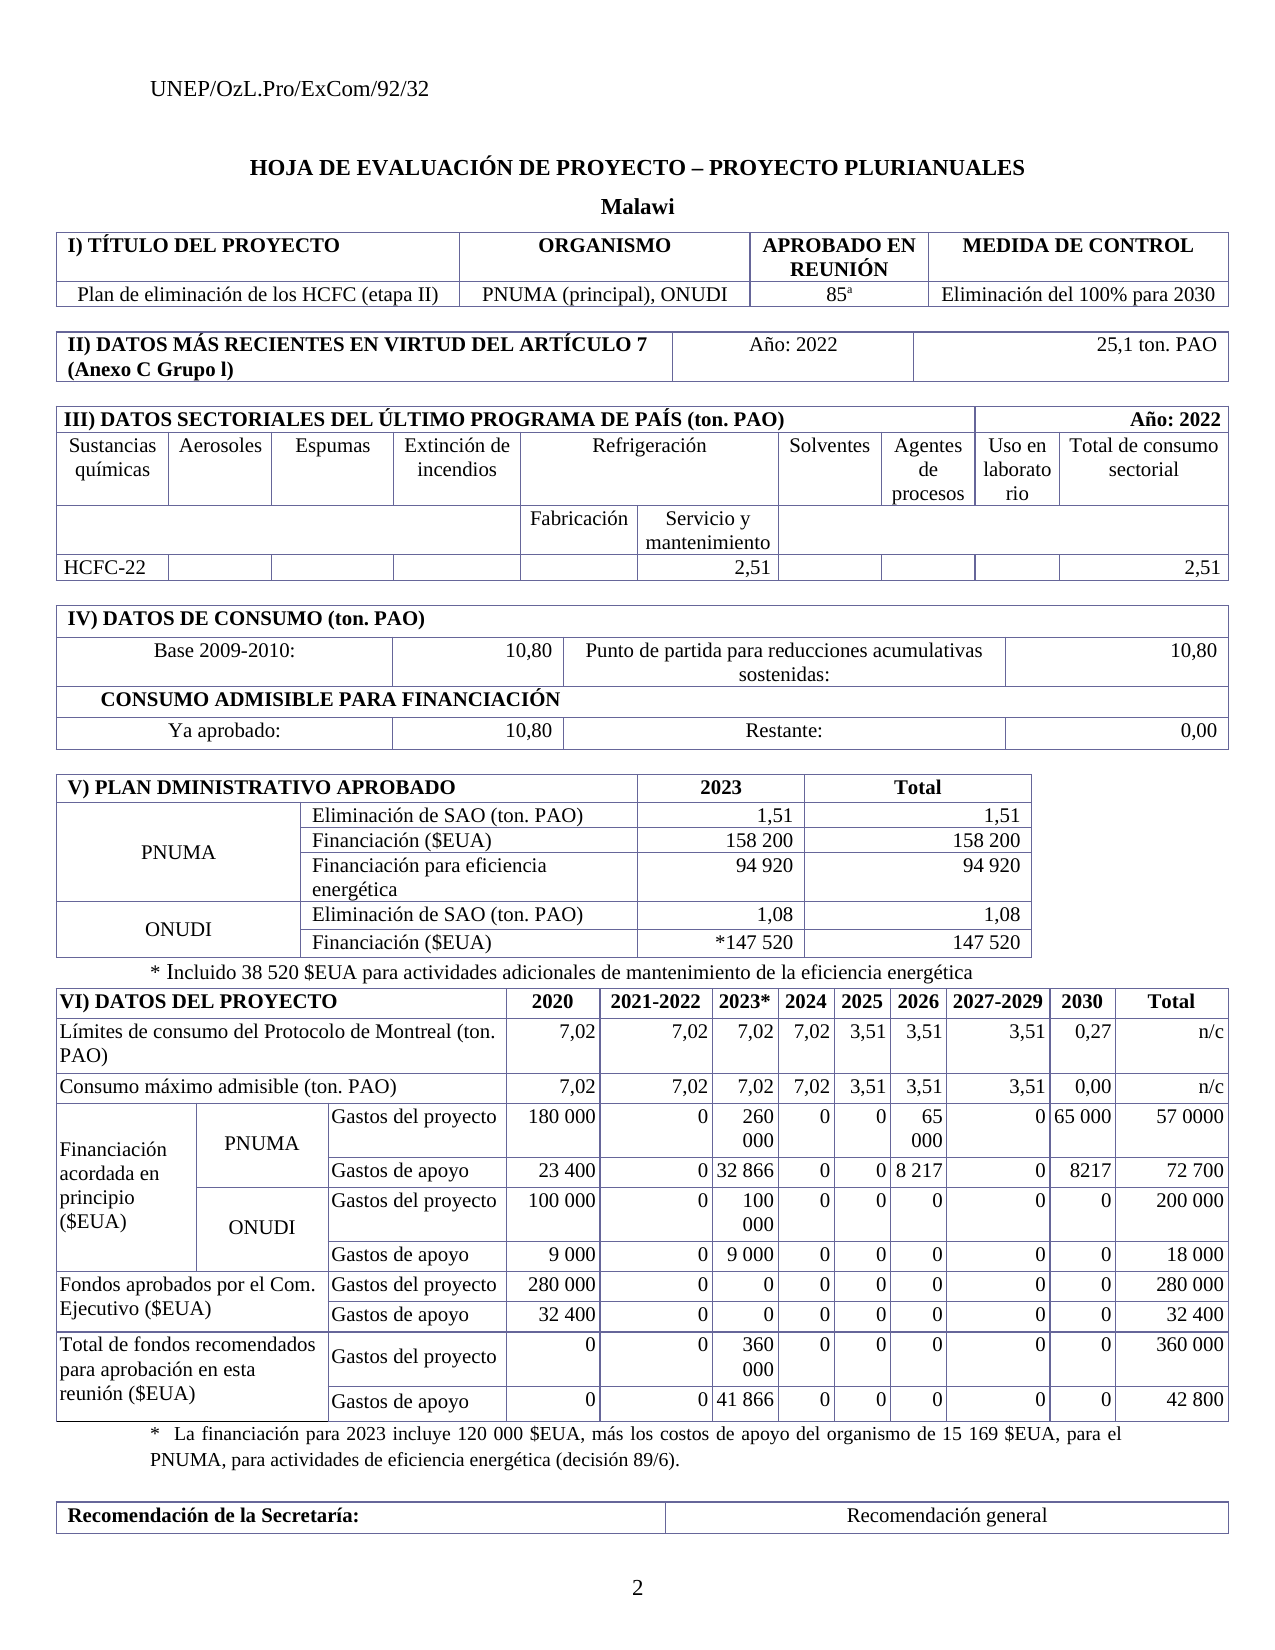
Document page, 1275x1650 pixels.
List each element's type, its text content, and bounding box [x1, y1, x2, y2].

table_cell Gastos del proyecto [329, 1333, 506, 1386]
table_cell 32 866 [713, 1158, 778, 1187]
table_cell PNUMA [57, 803, 300, 901]
table_cell 7,02 [713, 1019, 778, 1072]
table_cell 0 [1051, 1272, 1115, 1301]
table_cell 65 000 [1051, 1104, 1115, 1157]
table_cell 260 000 [713, 1104, 778, 1157]
table_cell 9 000 [713, 1242, 778, 1271]
table_cell 100 000 [507, 1188, 599, 1241]
table_cell 0 [891, 1272, 946, 1301]
table_cell Financiación para eficiencia energética [301, 853, 637, 901]
table_cell Fabricación [521, 506, 637, 554]
table_cell CONSUMO ADMISIBLE PARA FINANCIACIÓN [57, 687, 1228, 717]
table_cell 10,80 [393, 638, 563, 686]
table_cell 0 [779, 1333, 834, 1386]
table_cell [394, 555, 520, 580]
table_header VI) DATOS DEL PROYECTO [57, 989, 506, 1018]
table_cell Gastos de apoyo [329, 1242, 506, 1271]
table_cell 65 000 [891, 1104, 946, 1157]
table_cell 41 866 [713, 1387, 778, 1421]
table_cell Refrigeración [521, 433, 778, 505]
table_cell 0 [1051, 1302, 1115, 1331]
table_cell 0 [947, 1272, 1049, 1301]
table_cell 10,80 [393, 718, 563, 749]
text Malawi [150, 193, 1125, 219]
table_cell 0 [601, 1242, 712, 1271]
table_cell Total de fondos recomendados para aprobación en esta reunión ($EUA) [57, 1333, 328, 1421]
table_cell Eliminación del 100% para 2030 [929, 282, 1228, 306]
table_cell 0 [891, 1333, 946, 1386]
table_header 2021-2022 [601, 989, 712, 1018]
table_cell 0 [947, 1242, 1049, 1271]
table_cell 0 [947, 1188, 1049, 1241]
table_header Recomendación de la Secretaría: [57, 1503, 665, 1533]
table_cell ONUDI [57, 902, 300, 957]
table_header MEDIDA DE CONTROL [929, 233, 1228, 281]
table_header Año: 2022 [673, 333, 913, 381]
table_cell 0 [601, 1333, 712, 1386]
table_cell Gastos del proyecto [329, 1272, 506, 1301]
table_cell 0 [601, 1272, 712, 1301]
table_cell 3,51 [835, 1074, 890, 1103]
table_header APROBADO EN REUNIÓN [751, 233, 928, 281]
table_cell 0 [779, 1242, 834, 1271]
table_cell 0 [507, 1333, 599, 1386]
table_cell Financiación ($EUA) [301, 930, 637, 957]
table_cell 0 [1051, 1188, 1115, 1241]
table_cell 1,51 [638, 803, 804, 827]
table_cell 2,51 [1060, 555, 1228, 580]
table_cell 158 200 [805, 828, 1031, 852]
table_cell 0 [507, 1387, 599, 1421]
table_cell PNUMA [197, 1104, 328, 1187]
table_cell 0 [947, 1104, 1049, 1157]
table_cell 7,02 [507, 1074, 599, 1103]
table_cell Servicio y mantenimiento [638, 506, 778, 554]
table_header 2025 [835, 989, 890, 1018]
table_cell 0 [1051, 1333, 1115, 1386]
table_header 2026 [891, 989, 946, 1018]
table_cell Base 2009-2010: [57, 638, 392, 686]
table_header ORGANISMO [460, 233, 749, 281]
table_cell 3,51 [947, 1019, 1049, 1072]
table_cell Uso en laboratorio [976, 433, 1059, 505]
table_cell Gastos de apoyo [329, 1158, 506, 1187]
table_cell 180 000 [507, 1104, 599, 1157]
table_cell Restante: [564, 718, 1005, 749]
table_cell 7,02 [779, 1019, 834, 1072]
table_cell 0 [835, 1104, 890, 1157]
table_header 2020 [507, 989, 599, 1018]
table_cell 0 [947, 1333, 1049, 1386]
table_header Recomendación general [666, 1503, 1228, 1533]
table_cell HCFC-22 [57, 555, 168, 580]
table_cell n/c [1116, 1074, 1228, 1103]
table_cell Total de consumo sectorial [1060, 433, 1228, 505]
table_cell n/c [1116, 1019, 1228, 1072]
table_cell 0 [947, 1387, 1049, 1421]
table_cell 0 [947, 1302, 1049, 1331]
table_cell 360 000 [713, 1333, 778, 1386]
table_cell 0 [891, 1242, 946, 1271]
table_cell 0 [835, 1333, 890, 1386]
table_cell 42 800 [1116, 1387, 1228, 1421]
table_cell 0 [835, 1242, 890, 1271]
table_cell 0 [779, 1104, 834, 1157]
table_cell 0 [601, 1302, 712, 1331]
table_cell 0 [891, 1188, 946, 1241]
table_cell 100 000 [713, 1188, 778, 1241]
table_cell 0,00 [1006, 718, 1228, 749]
table_cell Solventes [779, 433, 881, 505]
table_cell [976, 555, 1059, 580]
table_header Total [805, 775, 1031, 802]
table_cell PNUMA (principal), ONUDI [460, 282, 749, 306]
table_cell 0 [779, 1188, 834, 1241]
table_cell 2,51 [638, 555, 778, 580]
table_cell 3,51 [891, 1074, 946, 1103]
table_header I) TÍTULO DEL PROYECTO [57, 233, 459, 281]
table_cell Agentes de procesos [882, 433, 974, 505]
table_cell Ya aprobado: [57, 718, 392, 749]
table_cell Límites de consumo del Protocolo de Montreal (ton. PAO) [57, 1019, 506, 1072]
table_cell Eliminación de SAO (ton. PAO) [301, 902, 637, 929]
table_cell 0 [835, 1272, 890, 1301]
table_cell Aerosoles [169, 433, 271, 505]
table_cell *147 520 [638, 930, 804, 957]
table_header V) PLAN DMINISTRATIVO APROBADO [57, 775, 637, 802]
table_cell 57 0000 [1116, 1104, 1228, 1157]
table_cell 158 200 [638, 828, 804, 852]
table_cell 9 000 [507, 1242, 599, 1271]
table_header IV) DATOS DE CONSUMO (ton. PAO) [57, 606, 1228, 637]
table_header II) DATOS MÁS RECIENTES EN VIRTUD DEL ARTÍCULO 7 (Anexo C Grupo l) [57, 333, 672, 381]
table_header III) DATOS SECTORIALES DEL ÚLTIMO PROGRAMA DE PAÍS (ton. PAO) [57, 407, 974, 432]
table_cell 0 [713, 1272, 778, 1301]
table_cell 7,02 [779, 1074, 834, 1103]
table_header 2024 [779, 989, 834, 1018]
table_header 2023 [638, 775, 804, 802]
table_cell 0 [835, 1302, 890, 1331]
table_cell 7,02 [601, 1019, 712, 1072]
table_header Año: 2022 [976, 407, 1228, 432]
table_cell 0 [1051, 1242, 1115, 1271]
table_cell 1,51 [805, 803, 1031, 827]
table_cell 8217 [1051, 1158, 1115, 1187]
table_cell 72 700 [1116, 1158, 1228, 1187]
table_cell 0 [779, 1387, 834, 1421]
table_cell Financiación acordada en principio ($EUA) [57, 1104, 196, 1271]
table_cell Consumo máximo admisible (ton. PAO) [57, 1074, 506, 1103]
table_header 2030 [1051, 989, 1115, 1018]
text * Incluido 38 520 $EUA para actividades adicionales de mantenimiento de la eficiencia energética [150, 958, 1125, 984]
table_cell 360 000 [1116, 1333, 1228, 1386]
text * La financiación para 2023 incluye 120 000 $EUA, más los costos de apoyo del organismo de 15 169 $EUA, para el PNUMA, para actividades de eficiencia energética (decisión 89/6). [150, 1422, 1125, 1471]
table_cell Gastos de apoyo [329, 1387, 506, 1421]
table_cell 0 [601, 1387, 712, 1421]
table_cell 0 [1051, 1387, 1115, 1421]
text HOJA DE EVALUACIÓN DE PROYECTO – PROYECTO PLURIANUALES [150, 154, 1125, 180]
table_cell 280 000 [1116, 1272, 1228, 1301]
table_cell 7,02 [507, 1019, 599, 1072]
table_cell 0 [779, 1272, 834, 1301]
table_cell 0,27 [1051, 1019, 1115, 1072]
table_header 25,1 ton. PAO [914, 333, 1228, 381]
table_header 2023* [713, 989, 778, 1018]
table_cell 32 400 [1116, 1302, 1228, 1331]
table_cell 0 [891, 1387, 946, 1421]
table_cell 0 [779, 1158, 834, 1187]
table_cell 8 217 [891, 1158, 946, 1187]
table_cell [521, 555, 637, 580]
table_cell 94 920 [638, 853, 804, 901]
table_cell [779, 506, 1228, 554]
table_cell 94 920 [805, 853, 1031, 901]
table_cell 200 000 [1116, 1188, 1228, 1241]
table_cell 10,80 [1006, 638, 1228, 686]
table_cell [882, 555, 974, 580]
table_cell 3,51 [835, 1019, 890, 1072]
table_cell 0 [835, 1158, 890, 1187]
table_cell [169, 555, 271, 580]
table_cell Gastos de apoyo [329, 1302, 506, 1331]
table_cell Financiación ($EUA) [301, 828, 637, 852]
table_cell 0 [601, 1188, 712, 1241]
table_cell 1,08 [638, 902, 804, 929]
table_cell 147 520 [805, 930, 1031, 957]
table_cell 7,02 [601, 1074, 712, 1103]
table_cell 0 [779, 1302, 834, 1331]
table_header Total [1116, 989, 1228, 1018]
table_cell 3,51 [947, 1074, 1049, 1103]
table_cell ONUDI [197, 1188, 328, 1271]
table_cell Extinción de incendios [394, 433, 520, 505]
table_cell 1,08 [805, 902, 1031, 929]
table_cell 0 [713, 1302, 778, 1331]
table_cell 7,02 [713, 1074, 778, 1103]
table_cell 3,51 [891, 1019, 946, 1072]
table_cell 0 [835, 1188, 890, 1241]
table_header 2027-2029 [947, 989, 1049, 1018]
table_cell 18 000 [1116, 1242, 1228, 1271]
table_cell 280 000 [507, 1272, 599, 1301]
table_cell Fondos aprobados por el Com. Ejecutivo ($EUA) [57, 1272, 328, 1331]
table_cell Gastos del proyecto [329, 1104, 506, 1157]
table_cell Sustancias químicas [57, 433, 168, 505]
table_cell 23 400 [507, 1158, 599, 1187]
table_cell 0 [891, 1302, 946, 1331]
table_cell Punto de partida para reducciones acumulativas sostenidas: [564, 638, 1005, 686]
table_cell Plan de eliminación de los HCFC (etapa II) [57, 282, 459, 306]
table_cell 32 400 [507, 1302, 599, 1331]
table_cell 0 [947, 1158, 1049, 1187]
table_cell 0 [835, 1387, 890, 1421]
table_cell 0,00 [1051, 1074, 1115, 1103]
table_cell 0 [601, 1104, 712, 1157]
table_cell [57, 506, 520, 554]
table_cell Gastos del proyecto [329, 1188, 506, 1241]
table_cell Espumas [272, 433, 393, 505]
table_cell [779, 555, 881, 580]
table_cell 85a [751, 282, 928, 306]
table_cell Eliminación de SAO (ton. PAO) [301, 803, 637, 827]
table_cell [272, 555, 393, 580]
table_cell 0 [601, 1158, 712, 1187]
